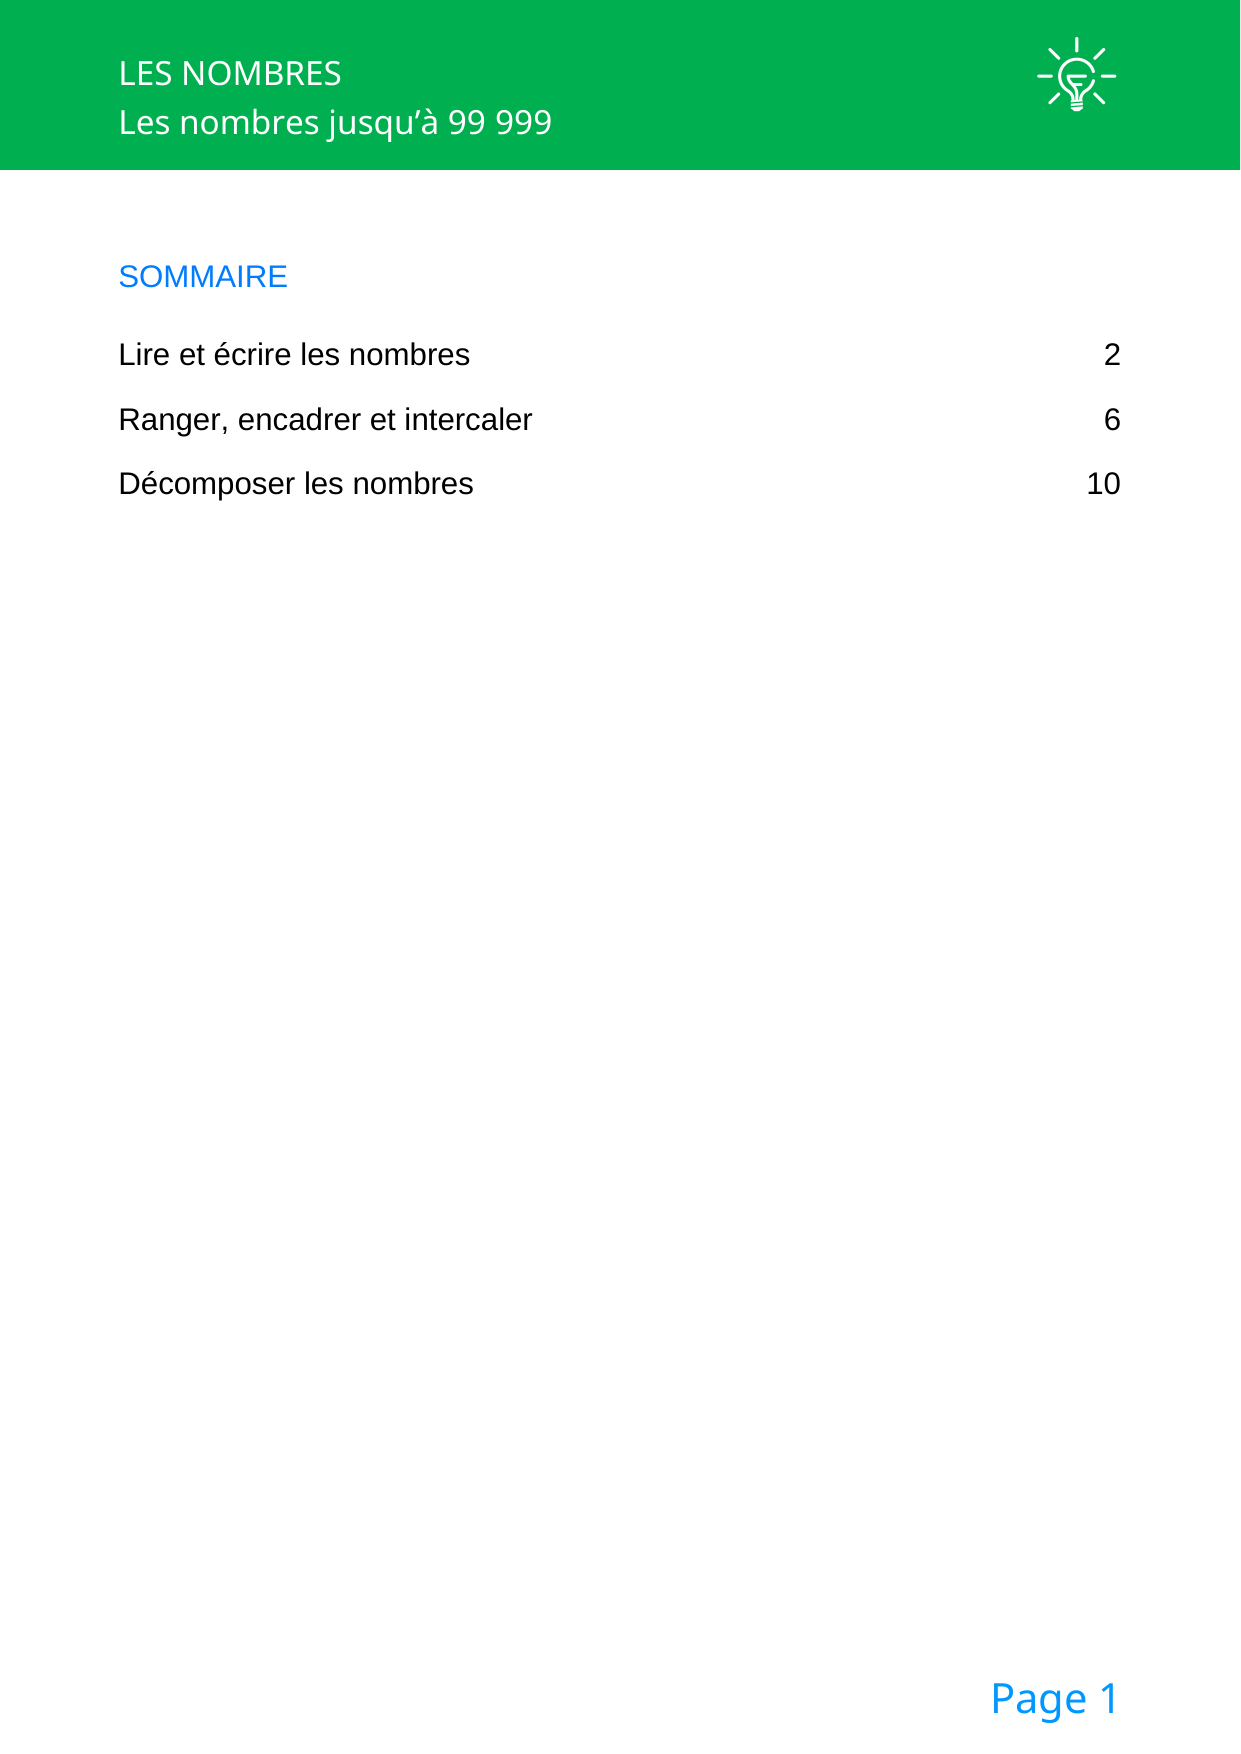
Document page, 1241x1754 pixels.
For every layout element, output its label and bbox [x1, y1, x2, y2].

picture [1034, 37, 1123, 114]
